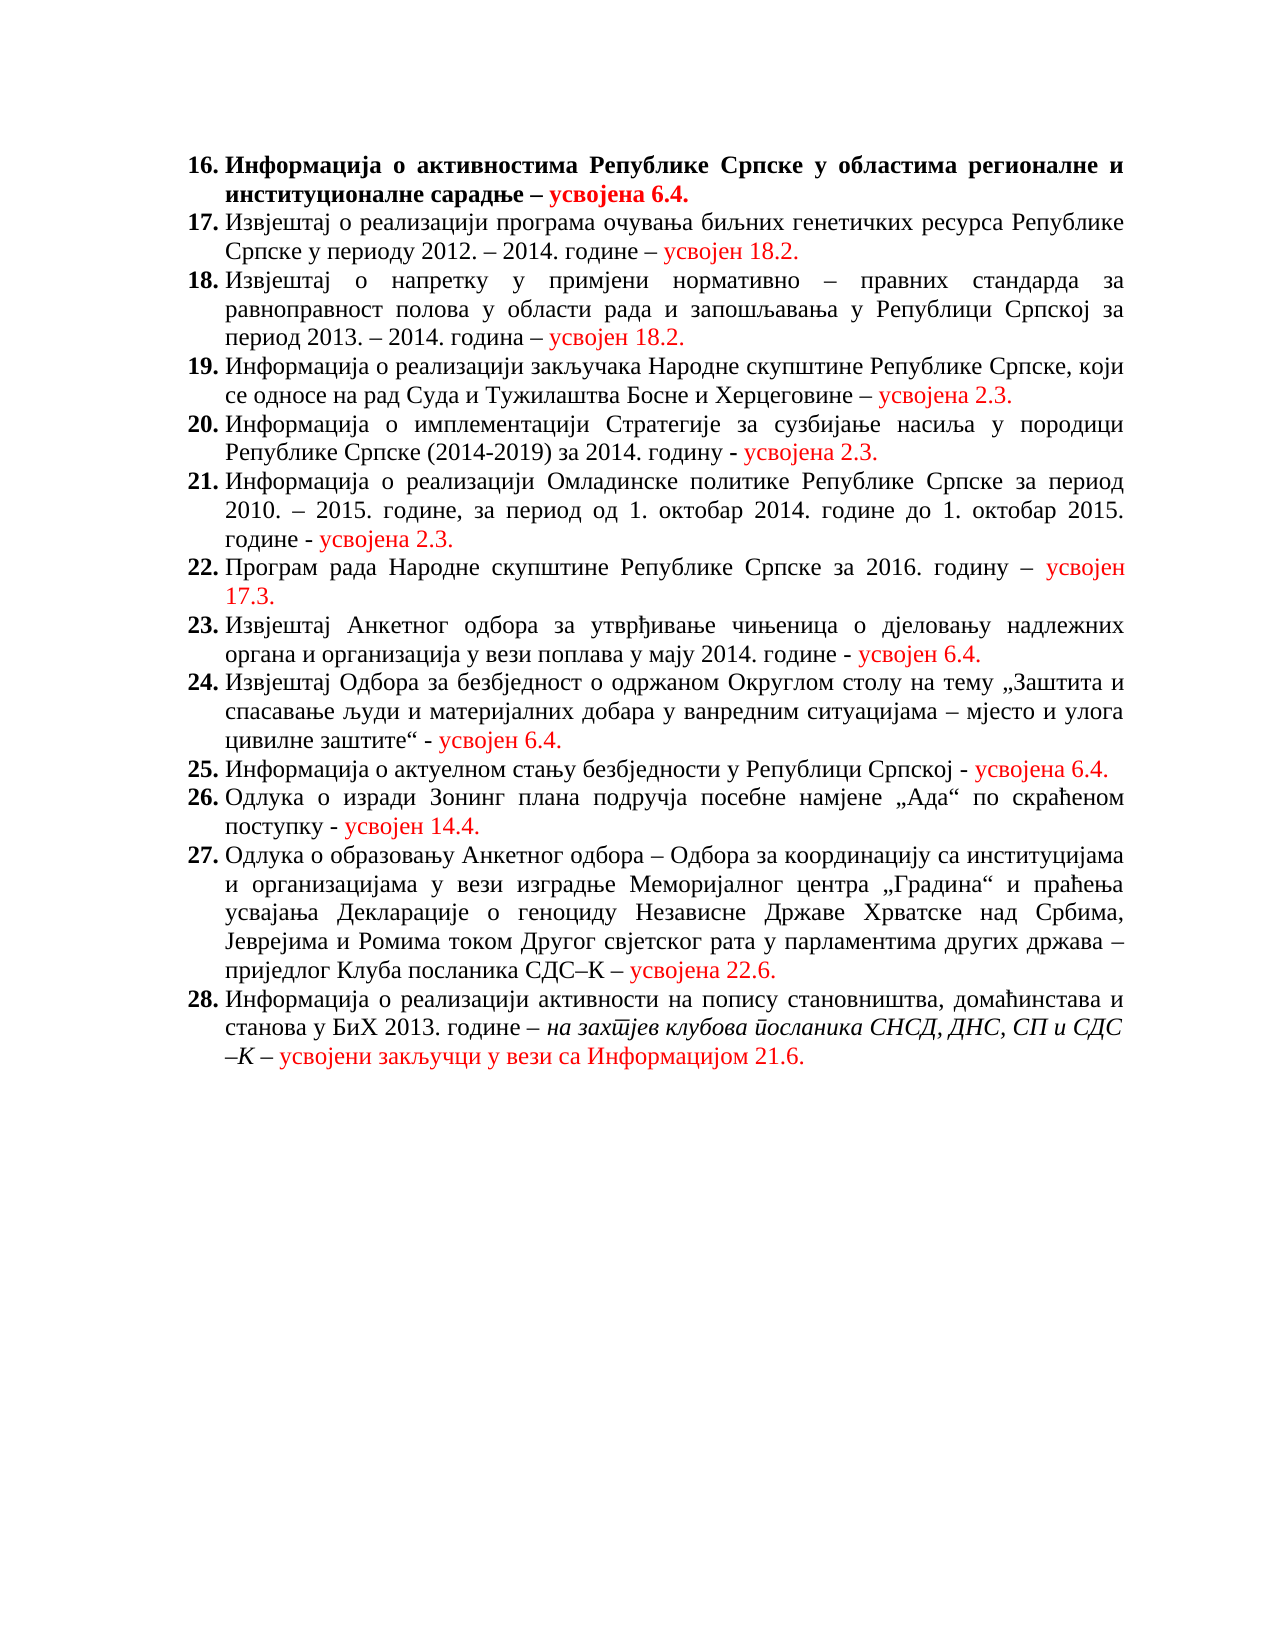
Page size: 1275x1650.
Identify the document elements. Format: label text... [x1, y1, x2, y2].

list Одлука о образовању Анкетног одбора – Одбора за координацију са институцијама и организацијама у вези изградње Меморијалног центра „Градина“ и праћења усвајања Декларације о геноциду Независне Државе Хрватске над Србима, Јеврејима и Ромима током Другог свјетског рата у парламентима других држава – приједлог Клуба посланика СДС–К – усвојена 22.6. [187, 840, 1125, 984]
list Информација о реализацији закључака Народне скупштине Републике Српске, који се односе на рад Суда и Тужилаштва Босне и Херцеговине – усвојена 2.3. [187, 351, 1125, 409]
list Извјештај Анкетног одбора за утврђивање чињеница о дјеловању надлежних органа и организација у вези поплава у мају 2014. године - усвојен 6.4. [187, 610, 1125, 667]
list Информација о имплементацији Стратегије за сузбијање насиља у породици Републике Српске (2014-2019) за 2014. годину - усвојена 2.3. [187, 409, 1125, 466]
list Информација о актуелном стању безбједности у Републици Српској - усвојена 6.4. [187, 754, 1125, 782]
list Извјештај о напретку у примјени нормативно – правних стандарда за равноправност полова у области рада и запошљавања у Републици Српској за период 2013. – 2014. година – усвојен 18.2. [187, 265, 1125, 351]
list Извјештај Одбора за безбједност о одржаном Округлом столу на тему „Заштита и спасавање људи и материјалних добара у ванредним ситуацијама – мјесто и улога цивилне заштите“ - усвојен 6.4. [187, 667, 1125, 754]
list Информација о реализацији Омладинске политике Републике Српске за период 2010. – 2015. године, за период од 1. октобар 2014. године до 1. октобар 2015. године - усвојена 2.3. [187, 466, 1125, 552]
list Информација о активностима Републике Српске у областима регионалне и институционалне сарадње – усвојена 6.4. [187, 150, 1125, 207]
list Одлука о изради Зонинг плана подручја посебне намјене „Ада“ по скраћеном поступку - усвојен 14.4. [187, 782, 1125, 840]
list Извјештај о реализацији програма очувања биљних генетичких ресурса Републике Српске у периоду 2012. – 2014. године – усвојен 18.2. [187, 207, 1125, 265]
list Информација о реализацији активности на попису становништва, домаћинстава и станова у БиХ 2013. године – на захтјев клубова посланика СНСД, ДНС, СП и СДС –К – усвојени закључци у вези са Информацијом 21.6. [187, 984, 1125, 1070]
list Програм рада Народне скупштине Републике Српске за 2016. годину – усвојен 17.3. [187, 552, 1125, 610]
